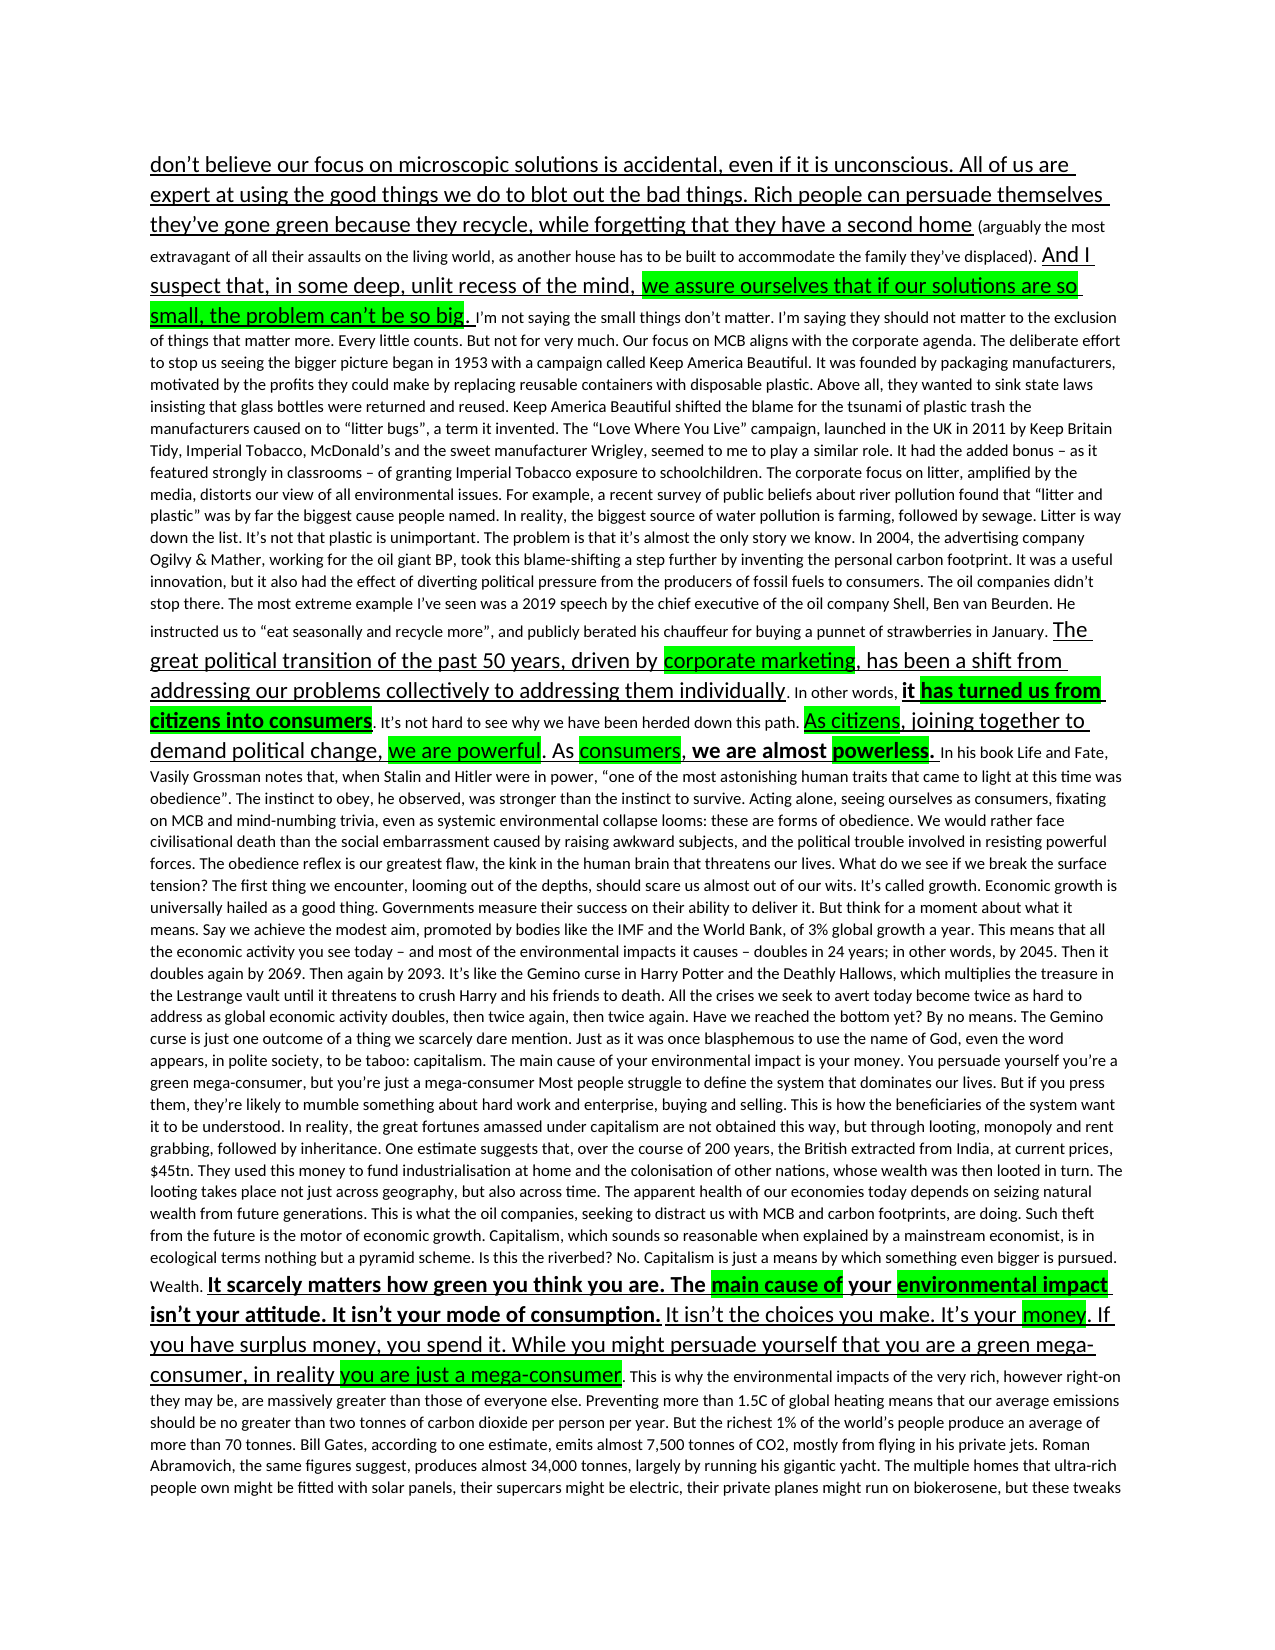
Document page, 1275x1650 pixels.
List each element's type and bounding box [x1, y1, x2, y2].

text [150, 150, 1125, 1498]
